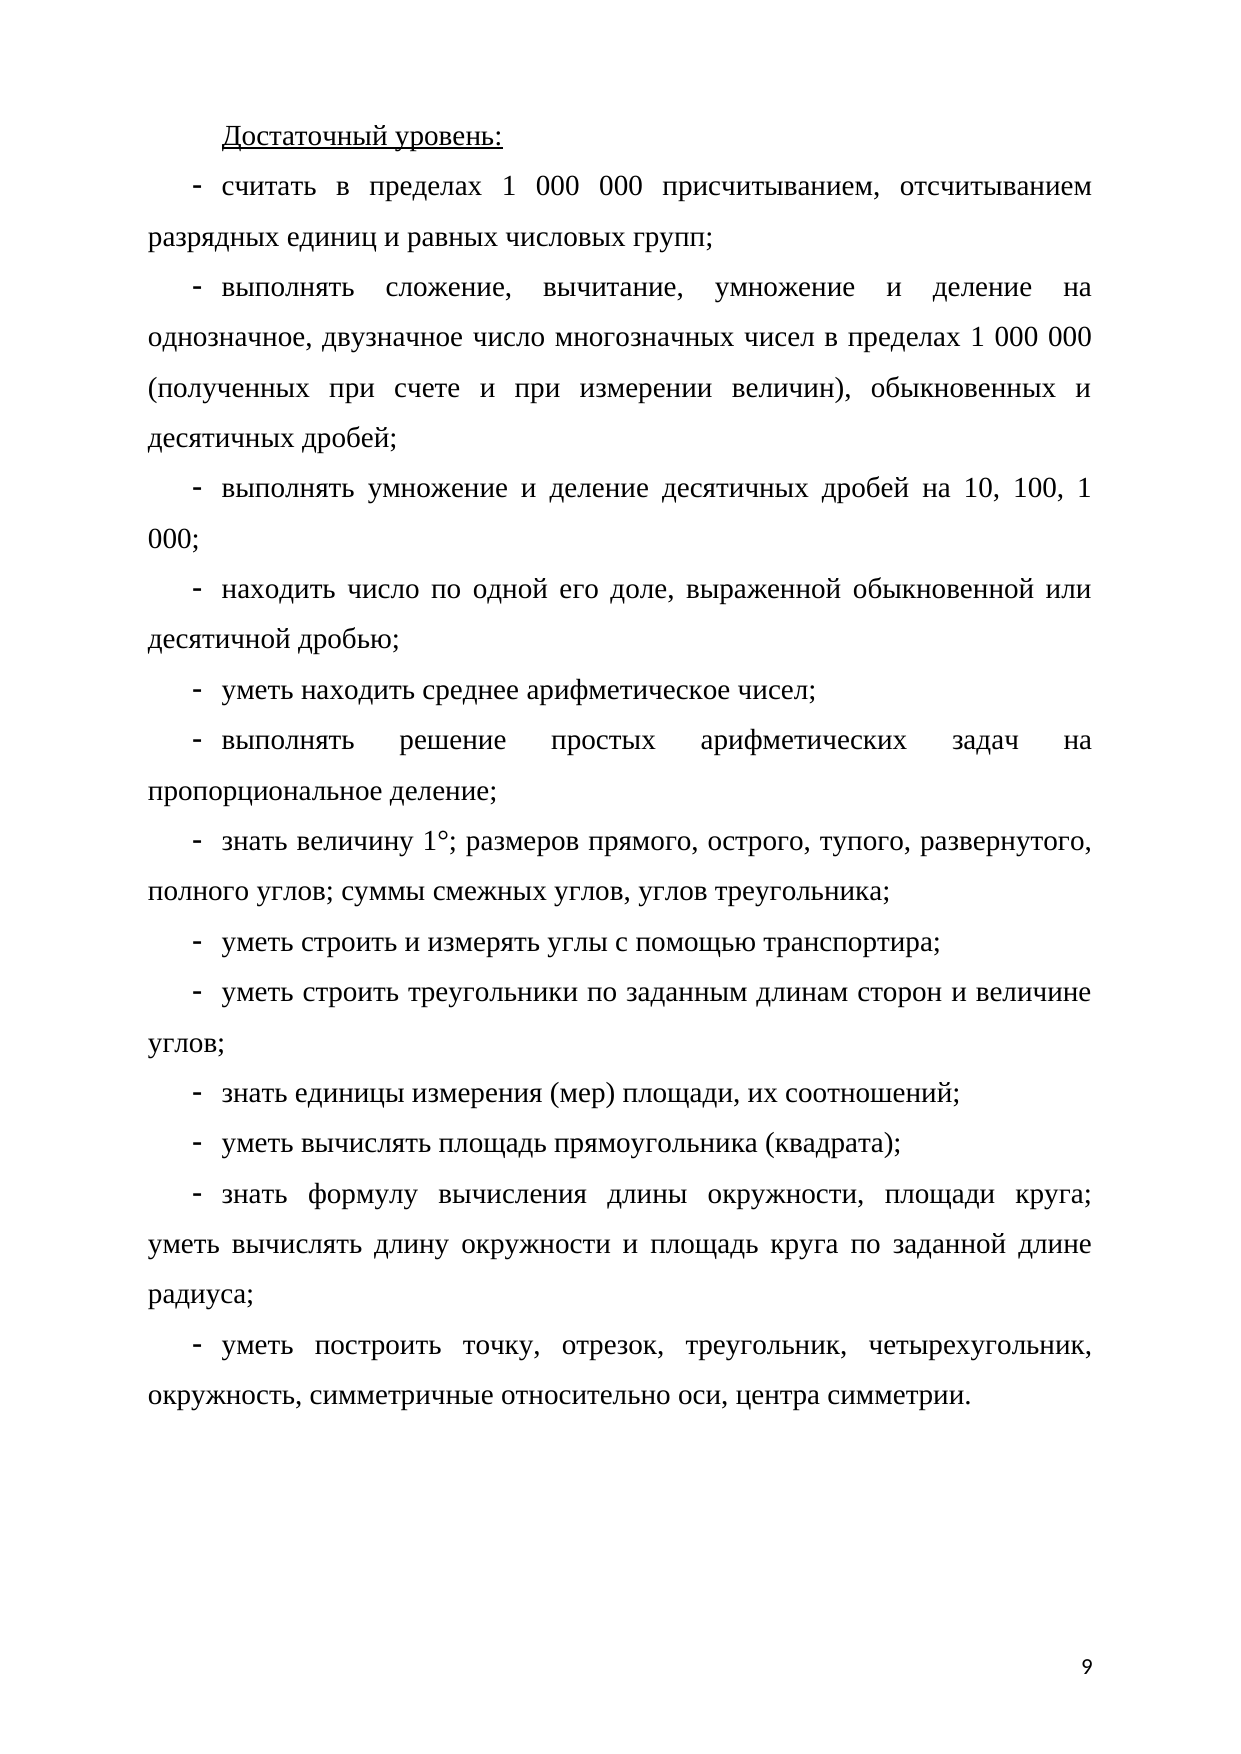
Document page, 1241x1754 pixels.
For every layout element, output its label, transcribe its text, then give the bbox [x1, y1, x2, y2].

list знать величину 1°; размеров прямого, острого, тупого, развернутого, полного углов; суммы смежных углов, углов треугольника; [148, 823, 1092, 907]
list находить число по одной его доле, выраженной обыкновенной или десятичной дробью; [148, 571, 1092, 655]
list выполнять умножение и деление десятичных дробей на 10, 100, 1 000; [148, 471, 1092, 554]
list уметь вычислять площадь прямоугольника (квадрата); [148, 1125, 1092, 1159]
text Достаточный уровень: [148, 118, 1092, 152]
list знать формулу вычисления длины окружности, площади круга; уметь вычислять длину окружности и площадь круга по заданной длине радиуса; [148, 1176, 1092, 1310]
list уметь строить треугольники по заданным длинам сторон и величине углов; [148, 974, 1092, 1058]
list выполнять сложение, вычитание, умножение и деление на однозначное, двузначное число многозначных чисел в пределах 1 000 000 (полученных при счете и при измерении величин), обыкновенных и десятичных дробей; [148, 269, 1092, 454]
list знать единицы измерения (мер) площади, их соотношений; [148, 1075, 1092, 1109]
list уметь находить среднее арифметическое чисел; [148, 672, 1092, 706]
list выполнять решение простых арифметических задач на пропорциональное деление; [148, 722, 1092, 806]
list уметь строить и измерять углы с помощью транспортира; [148, 924, 1092, 957]
list считать в пределах 1 000 000 присчитыванием, отсчитыванием разрядных единиц и равных числовых групп; [148, 168, 1092, 252]
list уметь построить точку, отрезок, треугольник, четырехугольник, окружность, симметричные относительно оси, центра симметрии. [148, 1327, 1092, 1411]
